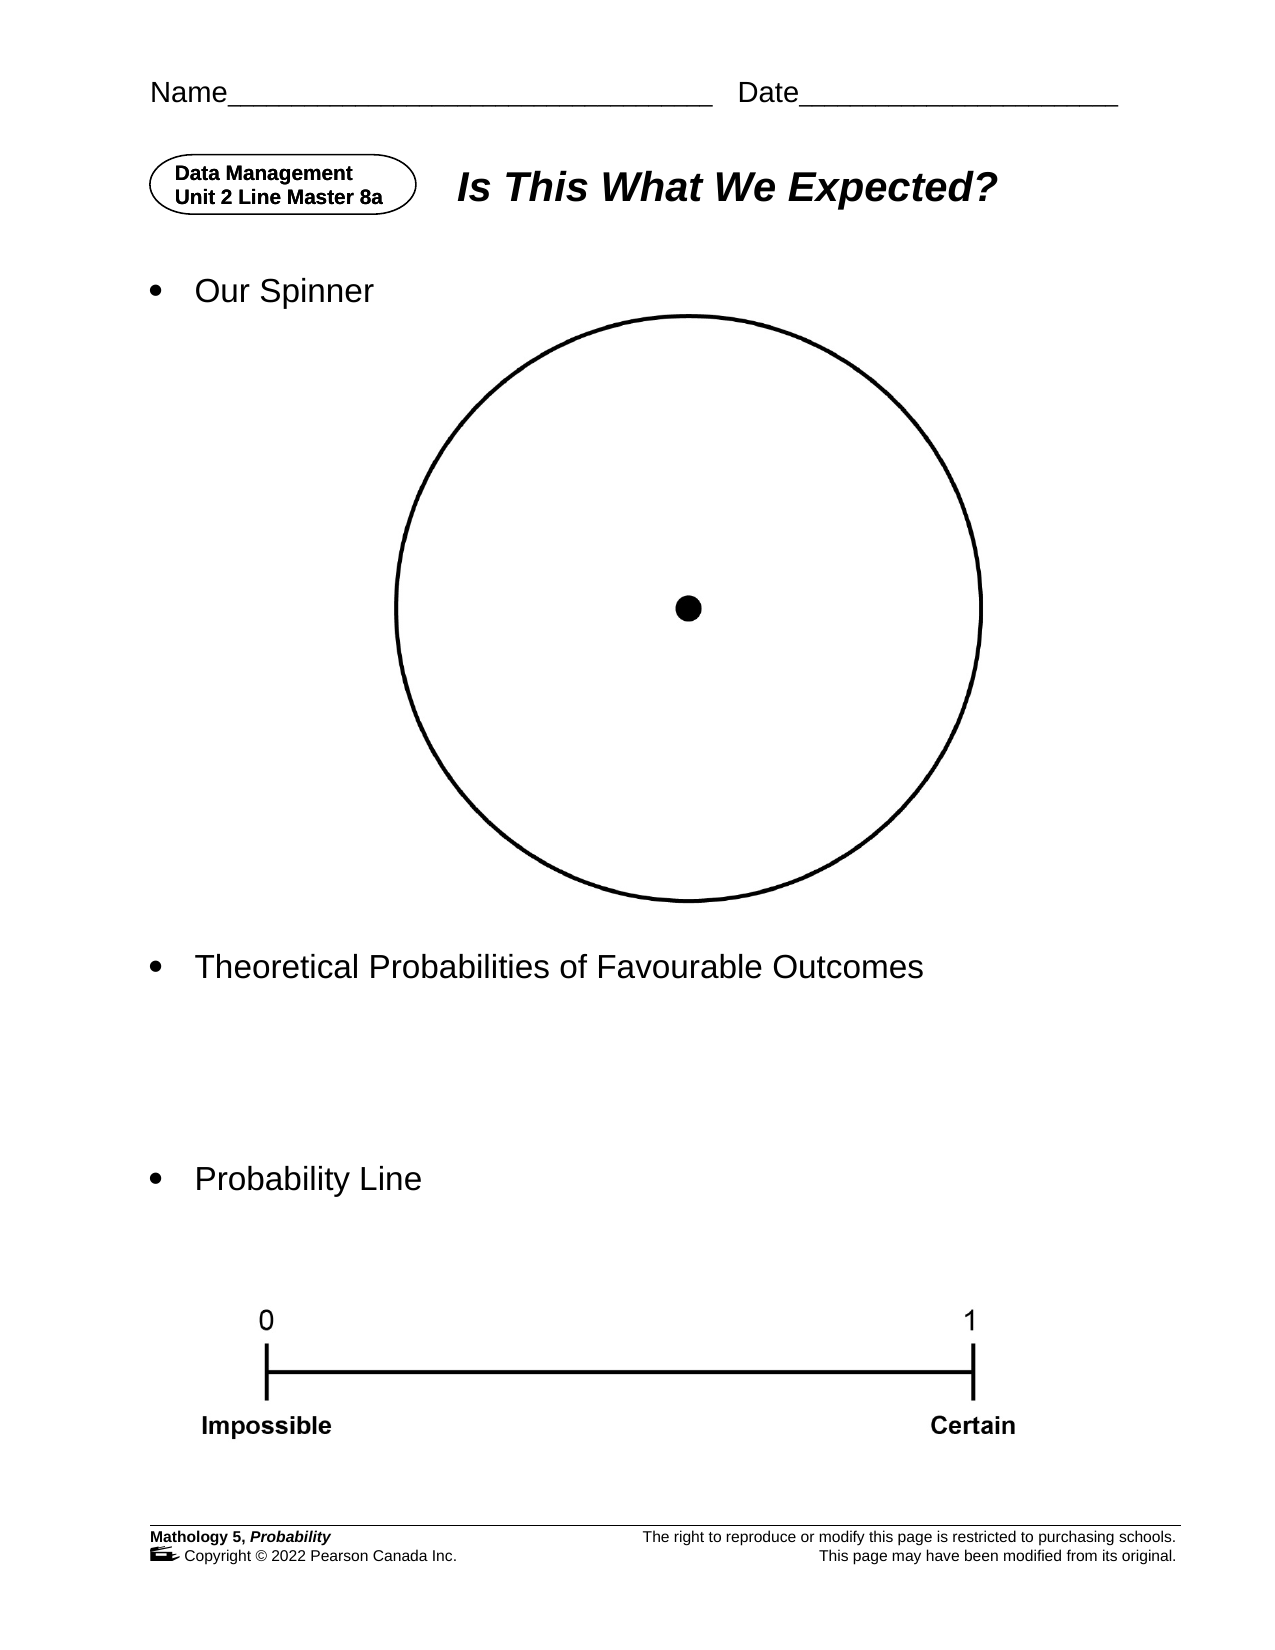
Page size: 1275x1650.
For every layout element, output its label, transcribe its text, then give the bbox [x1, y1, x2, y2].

list Probability Line [150, 1159, 1181, 1197]
picture [392, 312, 984, 904]
list Our Spinner [150, 271, 1181, 309]
picture [194, 1283, 1023, 1462]
picture [150, 1546, 180, 1561]
list Theoretical Probabilities of Favourable Outcomes [150, 947, 1181, 985]
